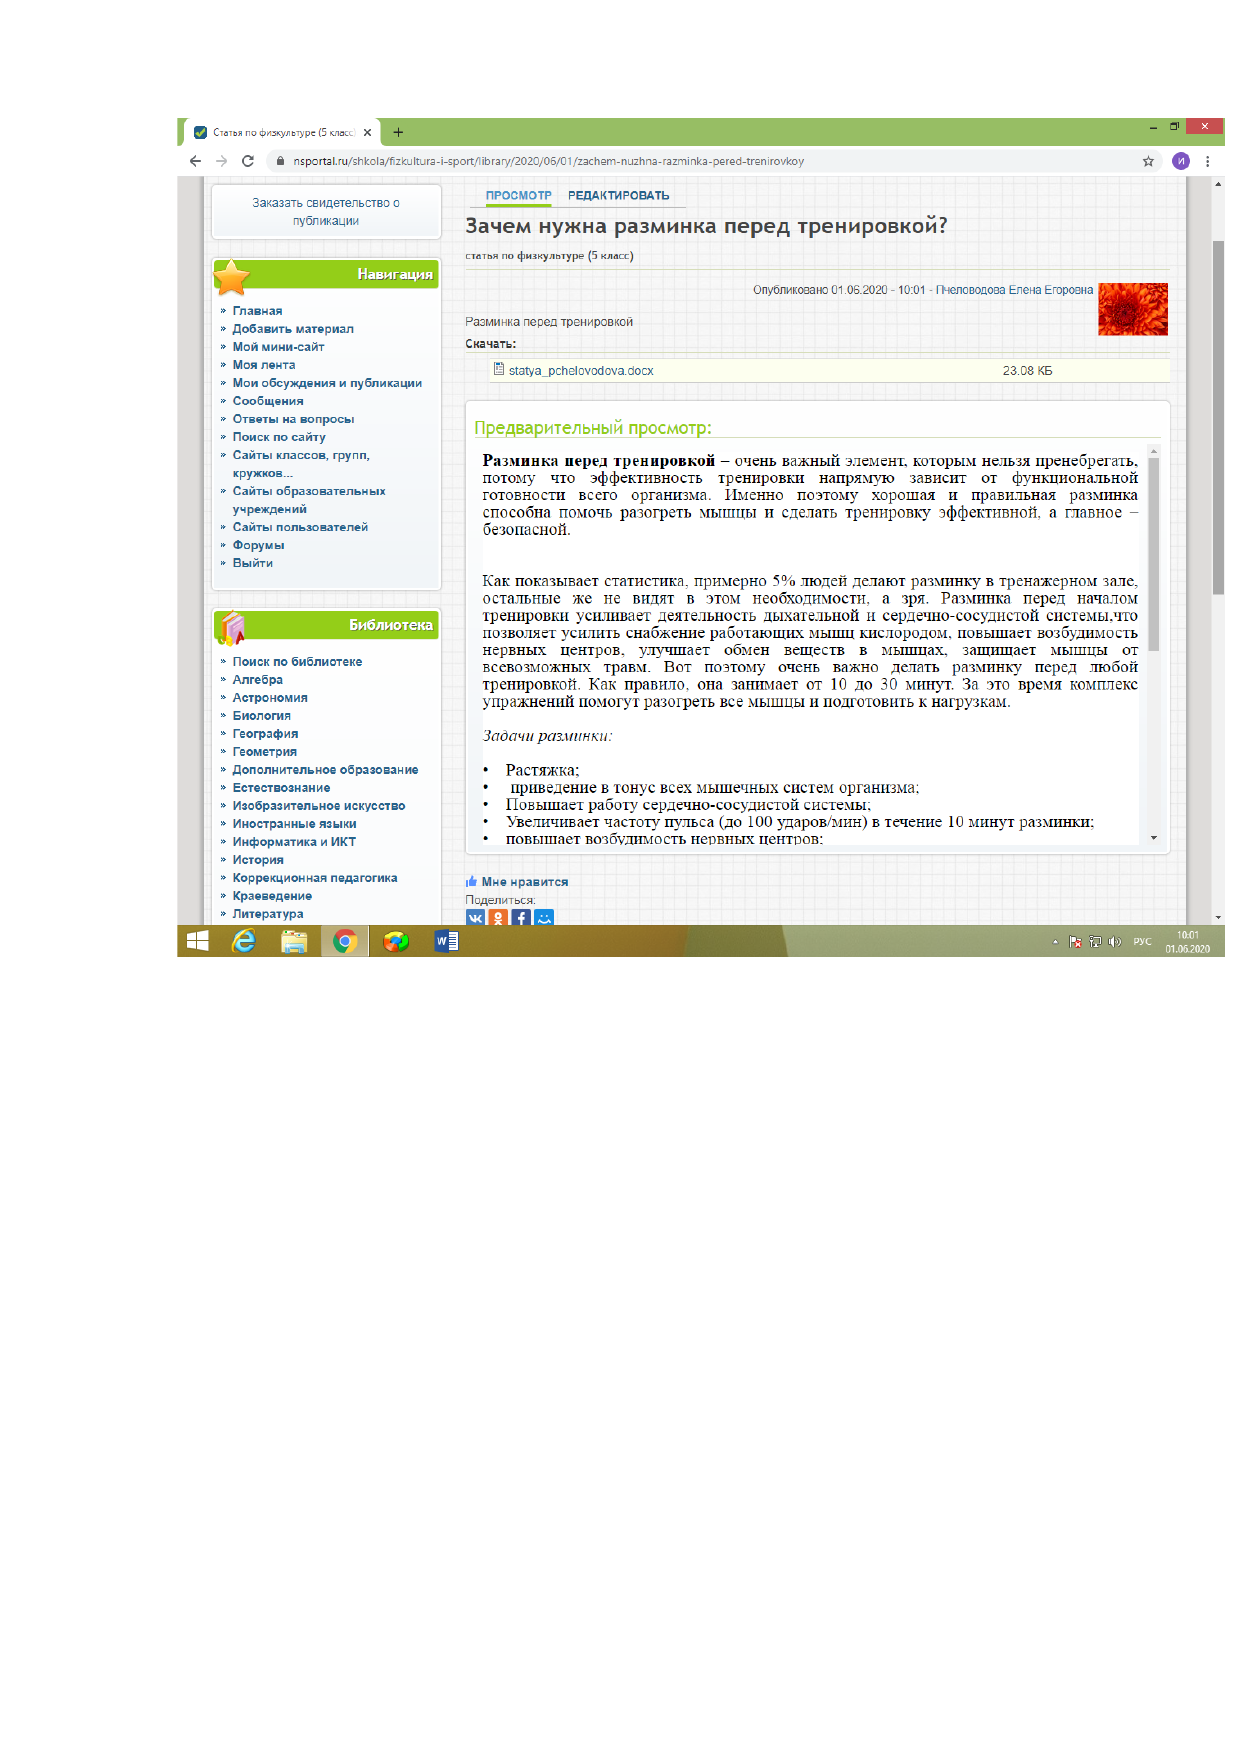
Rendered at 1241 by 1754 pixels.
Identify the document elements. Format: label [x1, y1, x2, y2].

picture [177, 118, 1225, 957]
